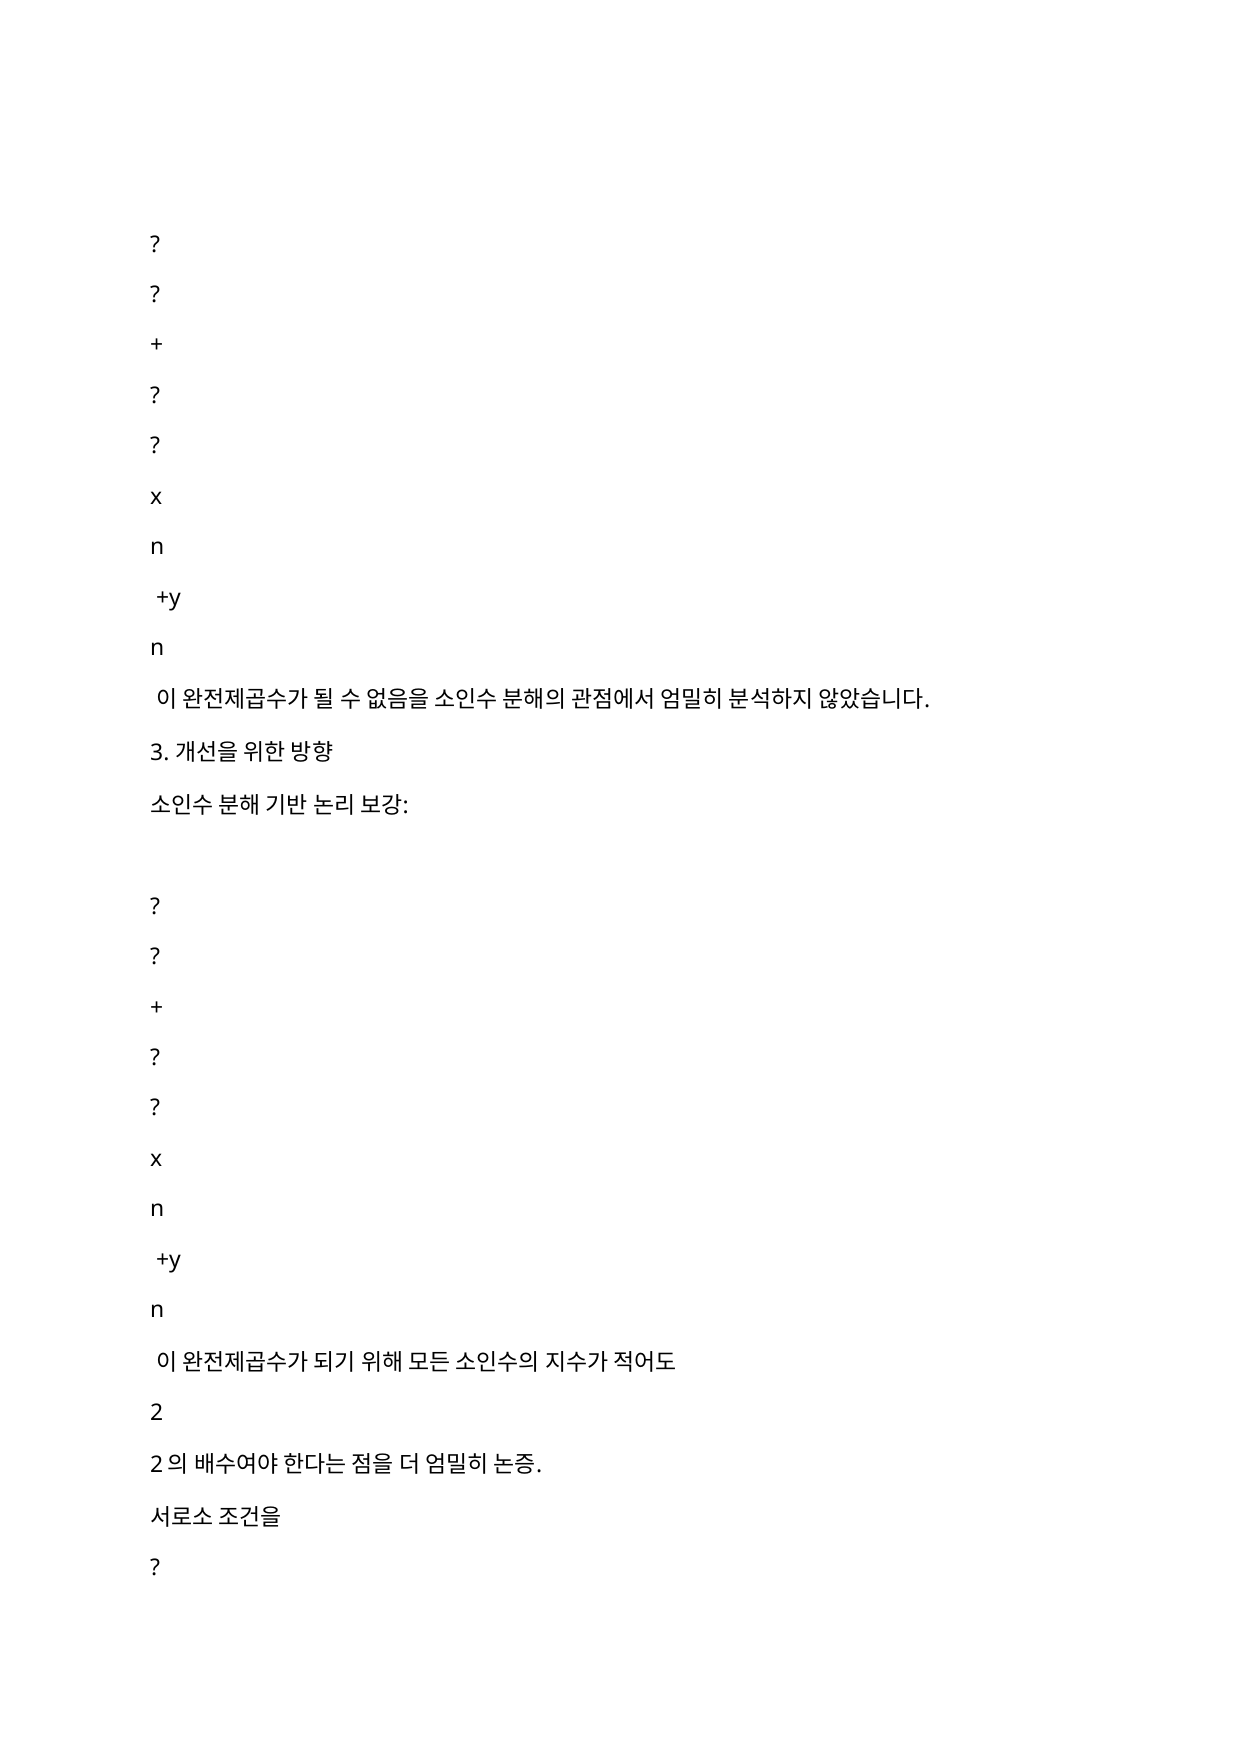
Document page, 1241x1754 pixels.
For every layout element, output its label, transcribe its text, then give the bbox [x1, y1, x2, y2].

text ? [150, 228, 1090, 259]
text 이 완전제곱수가 될 수 없음을 소인수 분해의 관점에서 엄밀히 분석하지 않았습니다. [150, 681, 1090, 715]
text 소인수 분해 기반 논리 보강: [150, 787, 1090, 820]
text ? [150, 379, 1090, 410]
text x [150, 1142, 1090, 1173]
text +y [150, 1242, 1090, 1274]
text n [150, 1192, 1090, 1223]
text 2의 배수여야 한다는 점을 더 엄밀히 논증. [150, 1446, 1090, 1479]
text + [150, 990, 1090, 1022]
text 이 완전제곱수가 되기 위해 모든 소인수의 지수가 적어도 [150, 1343, 1090, 1377]
text n [150, 631, 1090, 662]
text n [150, 530, 1090, 561]
text x [150, 480, 1090, 511]
text ? [150, 278, 1090, 309]
text + [150, 328, 1090, 360]
text n [150, 1293, 1090, 1324]
text ? [150, 889, 1090, 921]
text +y [150, 581, 1090, 612]
text ? [150, 1551, 1090, 1583]
text ? [150, 1041, 1090, 1072]
text ? [150, 429, 1090, 461]
text ? [150, 940, 1090, 971]
text ? [150, 1091, 1090, 1122]
text 3. 개선을 위한 방향 [150, 734, 1090, 767]
text 2 [150, 1396, 1090, 1427]
text 서로소 조건을 [150, 1499, 1090, 1532]
